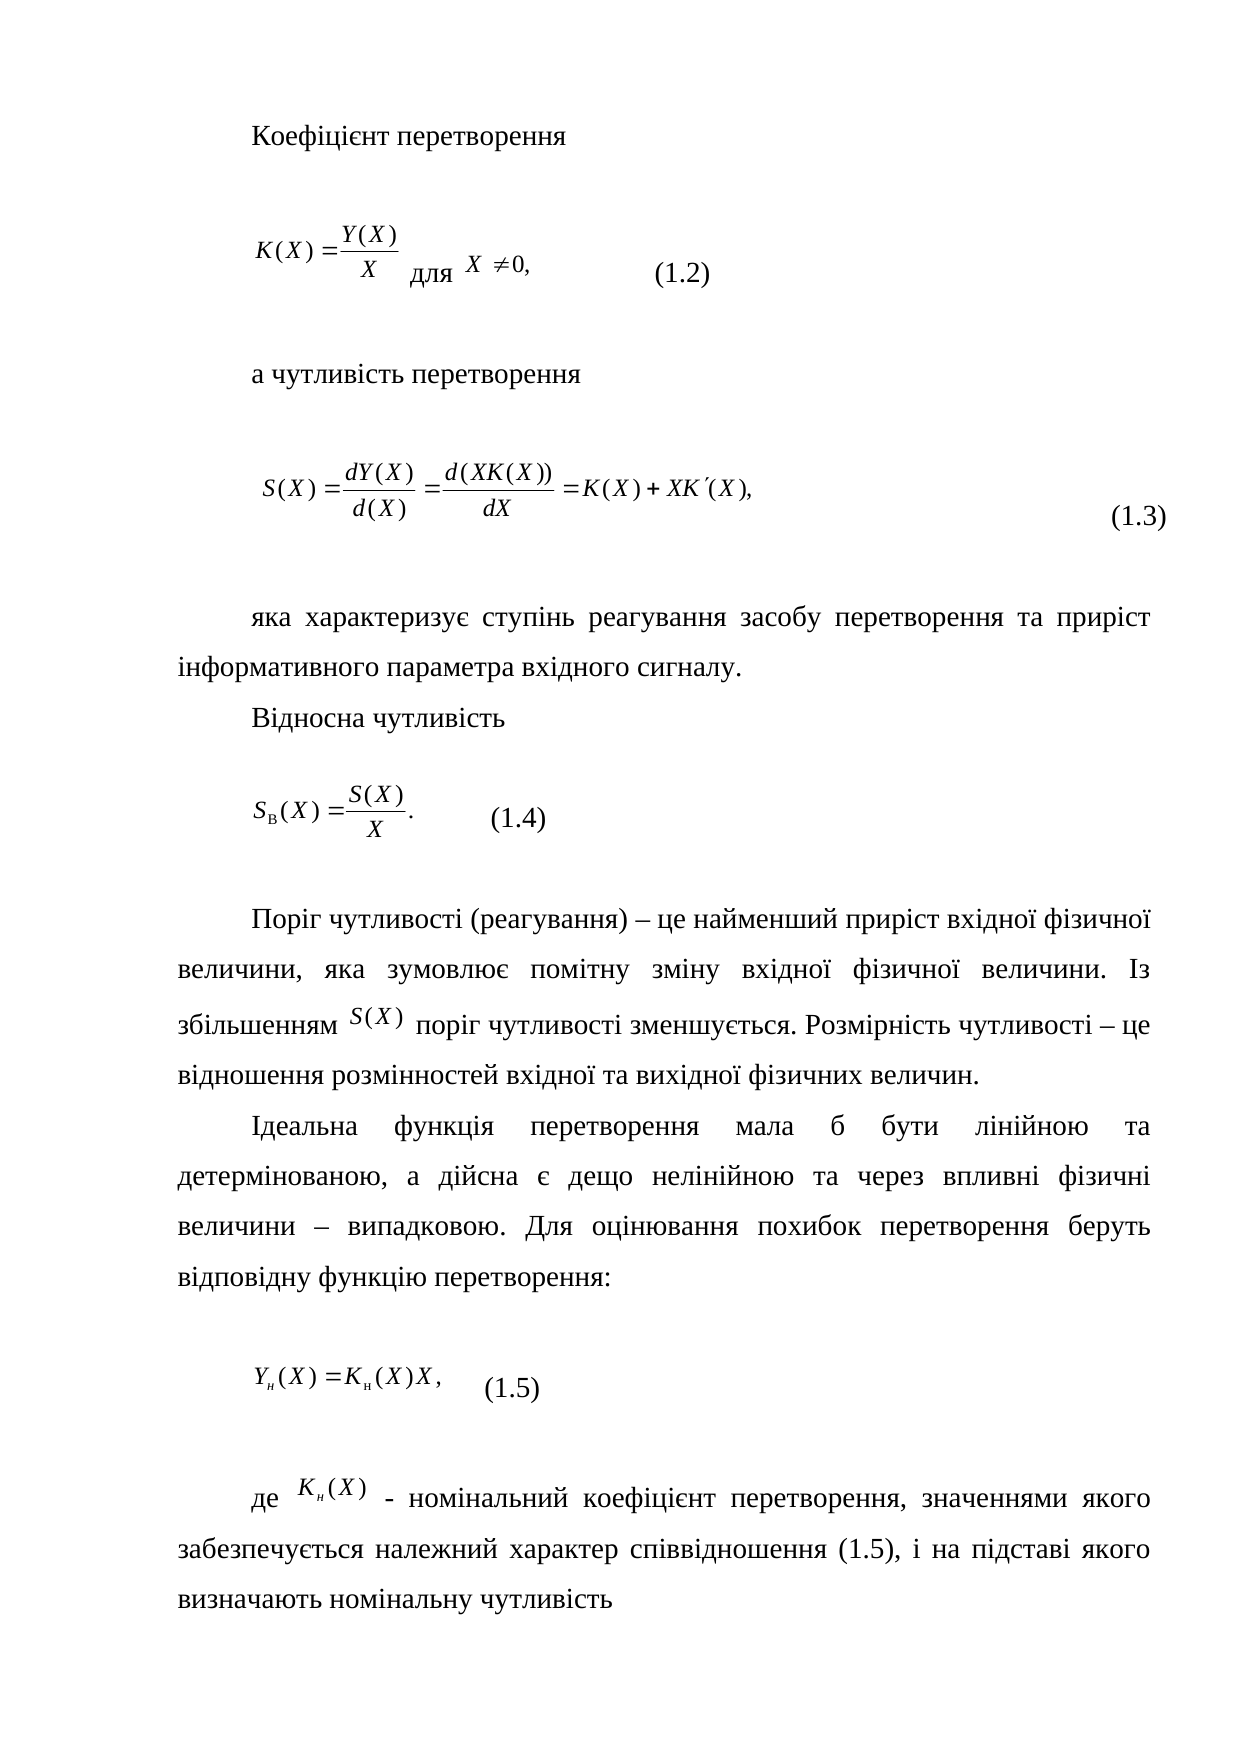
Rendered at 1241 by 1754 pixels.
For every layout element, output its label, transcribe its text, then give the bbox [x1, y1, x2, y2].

text Ідеальна функція перетворення мала б бути лінійною та детермінованою, а дійсна є дещо нелінійною та через впливні фізичні величини – випадковою. Для оцінювання похибок перетворення беруть відповідну функцію перетворення: [177, 1108, 1152, 1292]
text для (1.2) [177, 219, 1152, 289]
text (1.4) [177, 800, 1152, 834]
text Поріг чутливості (реагування) – це найменший приріст вхідної фізичної величини, яка зумовлює помітну зміну вхідної фізичної величини. Із збільшенням поріг чутливості зменшується. Розмірність чутливості – це відношення розмінностей вхідної та вихідної фізичних величин. [177, 901, 1152, 1091]
text а чутливість перетворення [177, 356, 1152, 390]
text (1.5) [177, 1359, 1152, 1403]
text яка характеризує ступінь реагування засобу перетворення та приріст інформативного параметра вхідного сигналу. [177, 599, 1152, 683]
text (1.3) [177, 457, 1152, 532]
text Коефіцієнт перетворення [177, 118, 1152, 152]
text Відносна чутливість [177, 700, 1152, 733]
text де - номінальний коефіцієнт перетворення, значеннями якого забезпечується належний характер співвідношення (1.5), і на підставі якого визначають номінальну чутливість [177, 1470, 1152, 1615]
